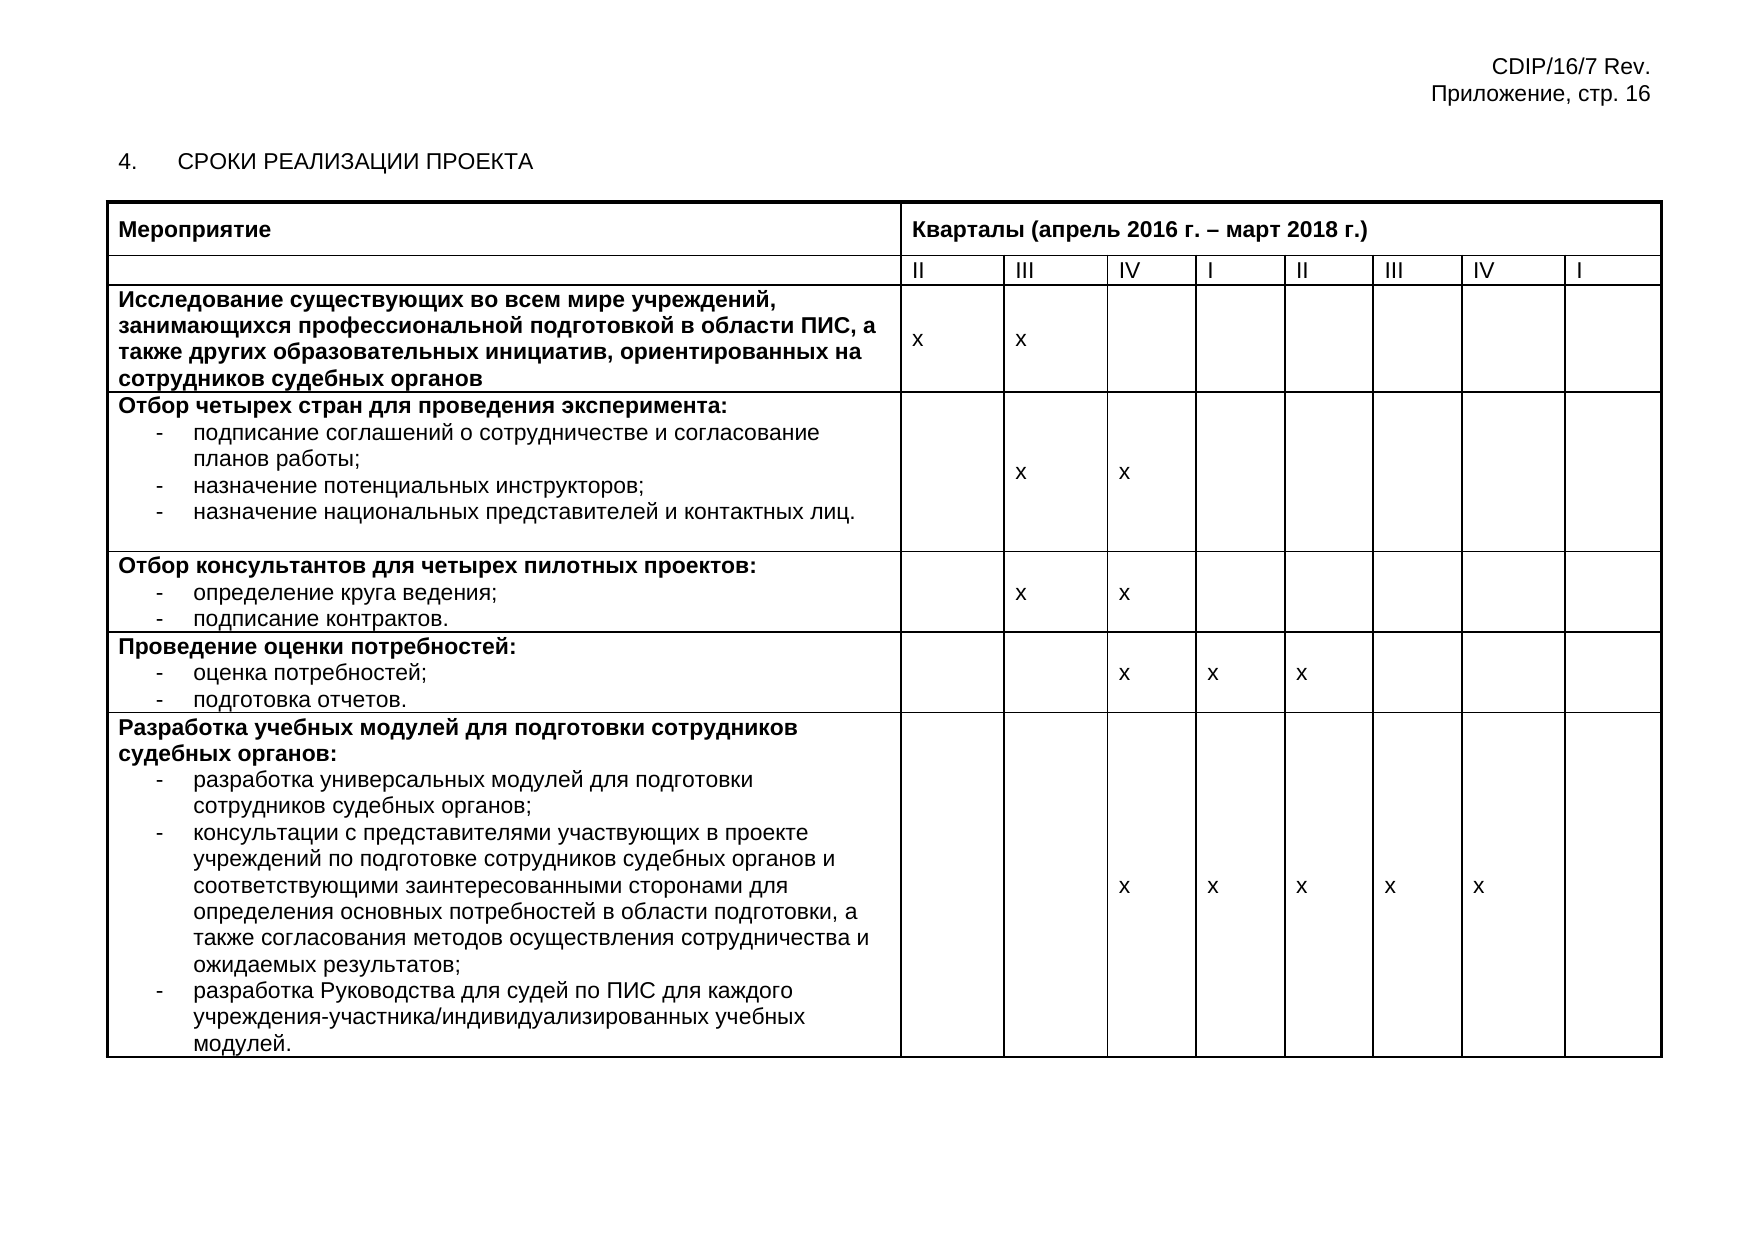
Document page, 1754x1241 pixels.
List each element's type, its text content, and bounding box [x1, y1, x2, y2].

table_cell x [1463, 713, 1564, 1056]
table_cell [1463, 393, 1564, 551]
table_cell [1463, 286, 1564, 391]
table_cell [1566, 713, 1660, 1056]
table_cell [1197, 286, 1284, 391]
table_cell Проведение оценки потребностей: оценка потребностей; подготовка отчетов. [109, 633, 900, 712]
table_cell [1286, 552, 1372, 631]
table_cell [902, 552, 1003, 631]
table_cell Разработка учебных модулей для подготовки сотрудников судебных органов: разработка универсальных модулей для подготовки сотрудников судебных органов; консультации с представителями участвующих в проекте учреждений по подготовке сотрудников судебных органов и соответствующими заинтересованными сторонами для определения основных потребностей в области подготовки, а также согласования методов осуществления сотрудничества и ожидаемых результатов; разработка Руководства для судей по ПИС для каждого учреждения-участника/индивидуализированных учебных модулей. [109, 713, 900, 1056]
table_cell [1374, 552, 1461, 631]
table_cell [1197, 552, 1284, 631]
table_cell [1108, 286, 1195, 391]
list СРОКИ РЕАЛИЗАЦИИ ПРОЕКТА [118, 148, 1651, 200]
table_cell x [1374, 713, 1461, 1056]
table_cell II [1286, 256, 1372, 284]
table_cell x [1005, 286, 1107, 391]
table_cell [1566, 393, 1660, 551]
table_cell III [1005, 256, 1107, 284]
table_cell x [1108, 552, 1195, 631]
table_cell [1374, 393, 1461, 551]
table_cell x [1108, 633, 1195, 712]
table_cell [1566, 633, 1660, 712]
table_cell [1463, 552, 1564, 631]
table_cell III [1374, 256, 1461, 284]
table_cell [902, 633, 1003, 712]
table_cell x [902, 286, 1003, 391]
table_cell [1286, 393, 1372, 551]
table_header Кварталы (апрель 2016 г. – март 2018 г.) [902, 204, 1660, 254]
table_cell x [1197, 633, 1284, 712]
table_cell [902, 393, 1003, 551]
table_cell [109, 256, 900, 284]
table_cell [902, 713, 1003, 1056]
table_header Мероприятие [109, 204, 900, 254]
table_cell [1566, 552, 1660, 631]
table_cell x [1108, 713, 1195, 1056]
table_cell IV [1463, 256, 1564, 284]
table_cell x [1108, 393, 1195, 551]
table_cell [1005, 633, 1107, 712]
table_cell [1374, 286, 1461, 391]
table_cell x [1286, 713, 1372, 1056]
table_cell [1566, 286, 1660, 391]
table_cell x [1005, 552, 1107, 631]
table_cell [1197, 393, 1284, 551]
table_cell [1005, 713, 1107, 1056]
table_cell [1463, 633, 1564, 712]
table_cell Отбор консультантов для четырех пилотных проектов: определение круга ведения; подписание контрактов. [109, 552, 900, 631]
table_cell [1286, 286, 1372, 391]
table_cell Отбор четырех стран для проведения эксперимента: подписание соглашений о сотрудничестве и согласование планов работы; назначение потенциальных инструкторов; назначение национальных представителей и контактных лиц. [109, 393, 900, 551]
table_cell x [1197, 713, 1284, 1056]
table_cell x [1286, 633, 1372, 712]
table_cell I [1566, 256, 1660, 284]
table_cell Исследование существующих во всем мире учреждений, занимающихся профессиональной подготовкой в области ПИС, а также других образовательных инициатив, ориентированных на сотрудников судебных органов [109, 286, 900, 391]
table_cell x [1005, 393, 1107, 551]
table_cell [1374, 633, 1461, 712]
table_cell I [1197, 256, 1284, 284]
table_cell II [902, 256, 1003, 284]
table_cell IV [1108, 256, 1195, 284]
